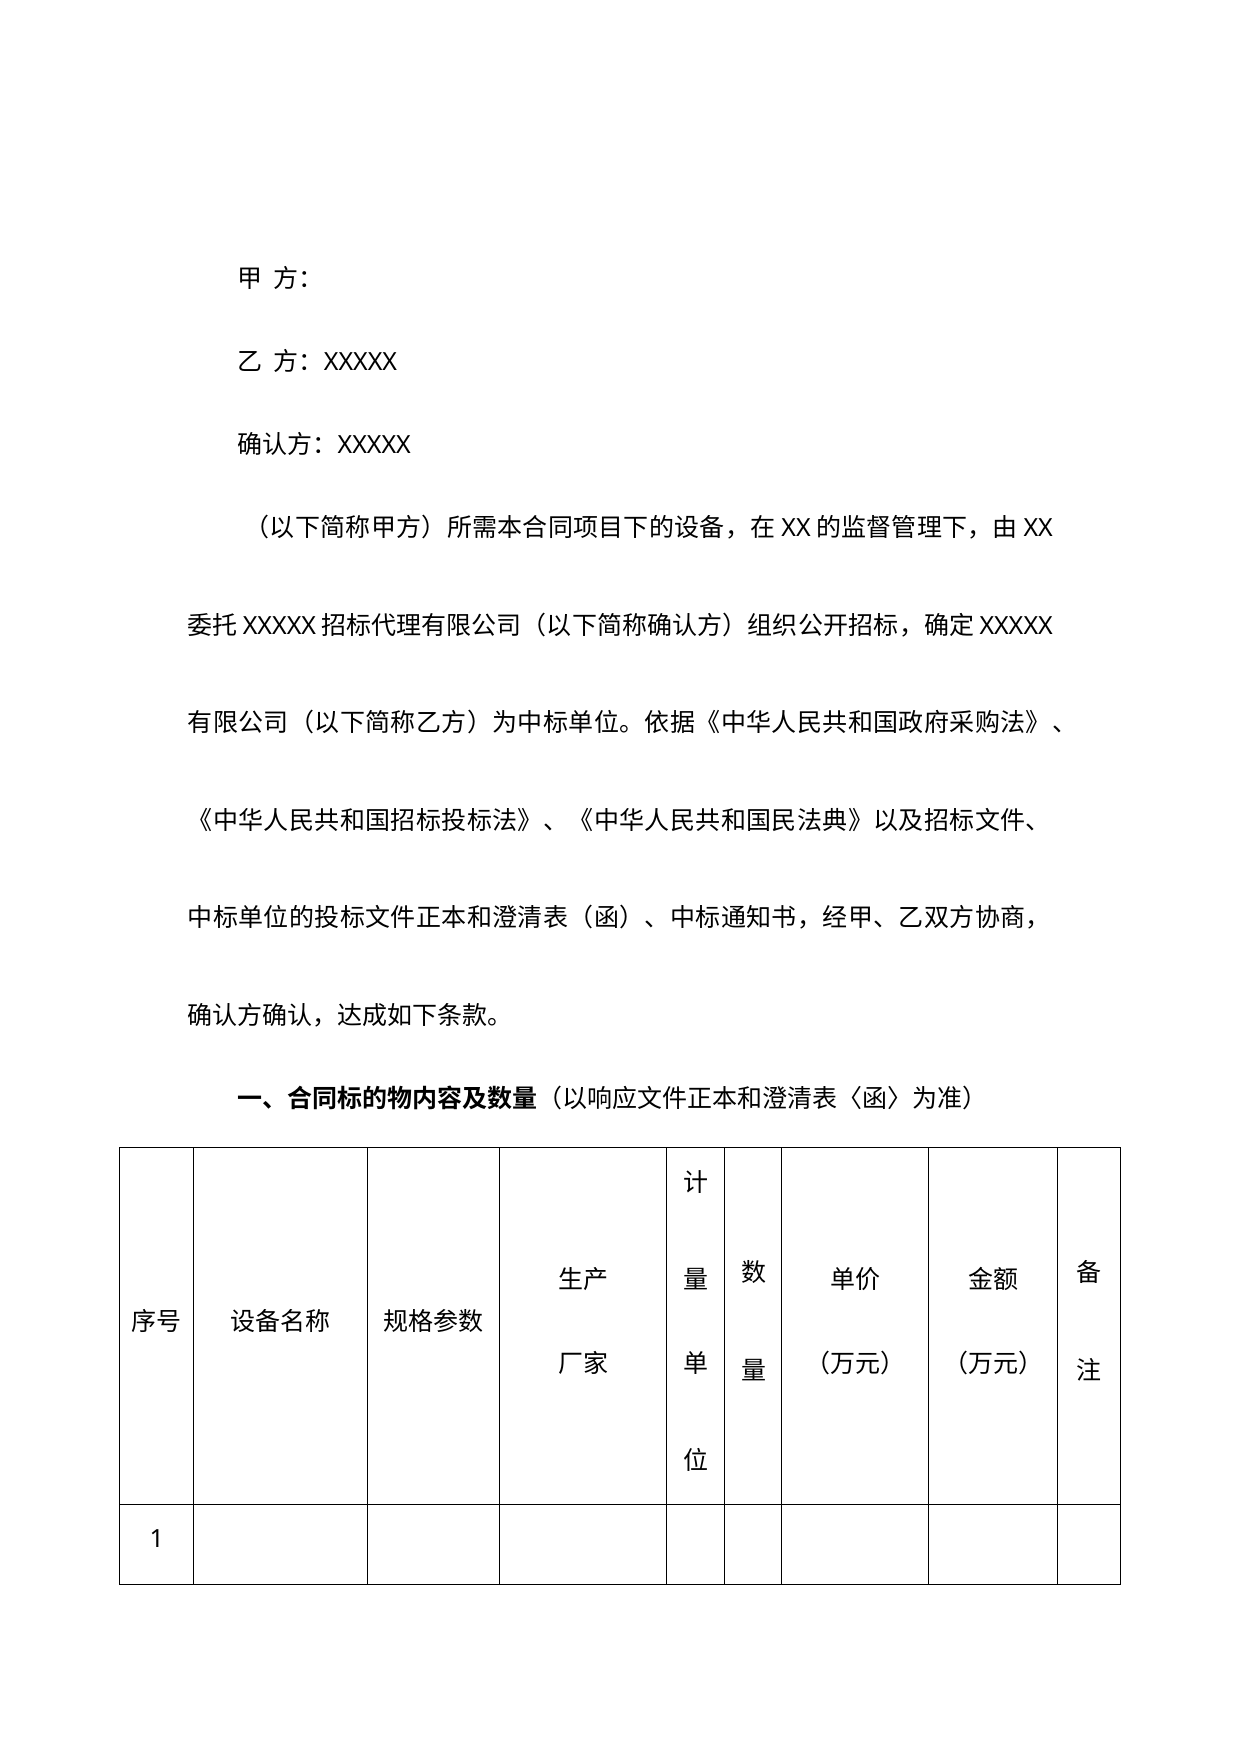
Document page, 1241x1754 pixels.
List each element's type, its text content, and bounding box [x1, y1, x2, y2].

text 乙 方：XXXXX [187, 327, 1053, 392]
table_cell [500, 1505, 666, 1584]
table_header 金额 （万元） [929, 1148, 1057, 1504]
table_header 备注 [1058, 1148, 1120, 1504]
text 甲 方： [187, 244, 1053, 309]
table_cell 1 [120, 1505, 193, 1584]
table_cell [725, 1505, 781, 1584]
table_cell [667, 1505, 724, 1584]
text （以下简称甲方）所需本合同项目下的设备，在XX的监督管理下，由XX委托XXXXX招标代理有限公司（以下简称确认方）组织公开招标，确定XXXXX有限公司（以下简称乙方）为中标单位。依据《中华人民共和国政府采购法》、《中华人民共和国招标投标法》、《中华人民共和国民法典》以及招标文件、中标单位的投标文件正本和澄清表（函）、中标通知书，经甲、乙双方协商，确认方确认，达成如下条款。 [187, 493, 1053, 1046]
table_header 数量 [725, 1148, 781, 1504]
table_header 单价 （万元） [782, 1148, 928, 1504]
table_cell [194, 1505, 367, 1584]
text 一、合同标的物内容及数量（以响应文件正本和澄清表〈函〉为准） [187, 1064, 1053, 1129]
table_header 生产 厂家 [500, 1148, 666, 1504]
table_cell [368, 1505, 499, 1584]
table_header 计量 单位 [667, 1148, 724, 1504]
table_header 序号 [120, 1148, 193, 1504]
table_cell [782, 1505, 928, 1584]
table_header 规格参数 [368, 1148, 499, 1504]
table_cell [1058, 1505, 1120, 1584]
table_cell [929, 1505, 1057, 1584]
text 确认方：XXXXX [187, 410, 1053, 475]
table_header 设备名称 [194, 1148, 367, 1504]
